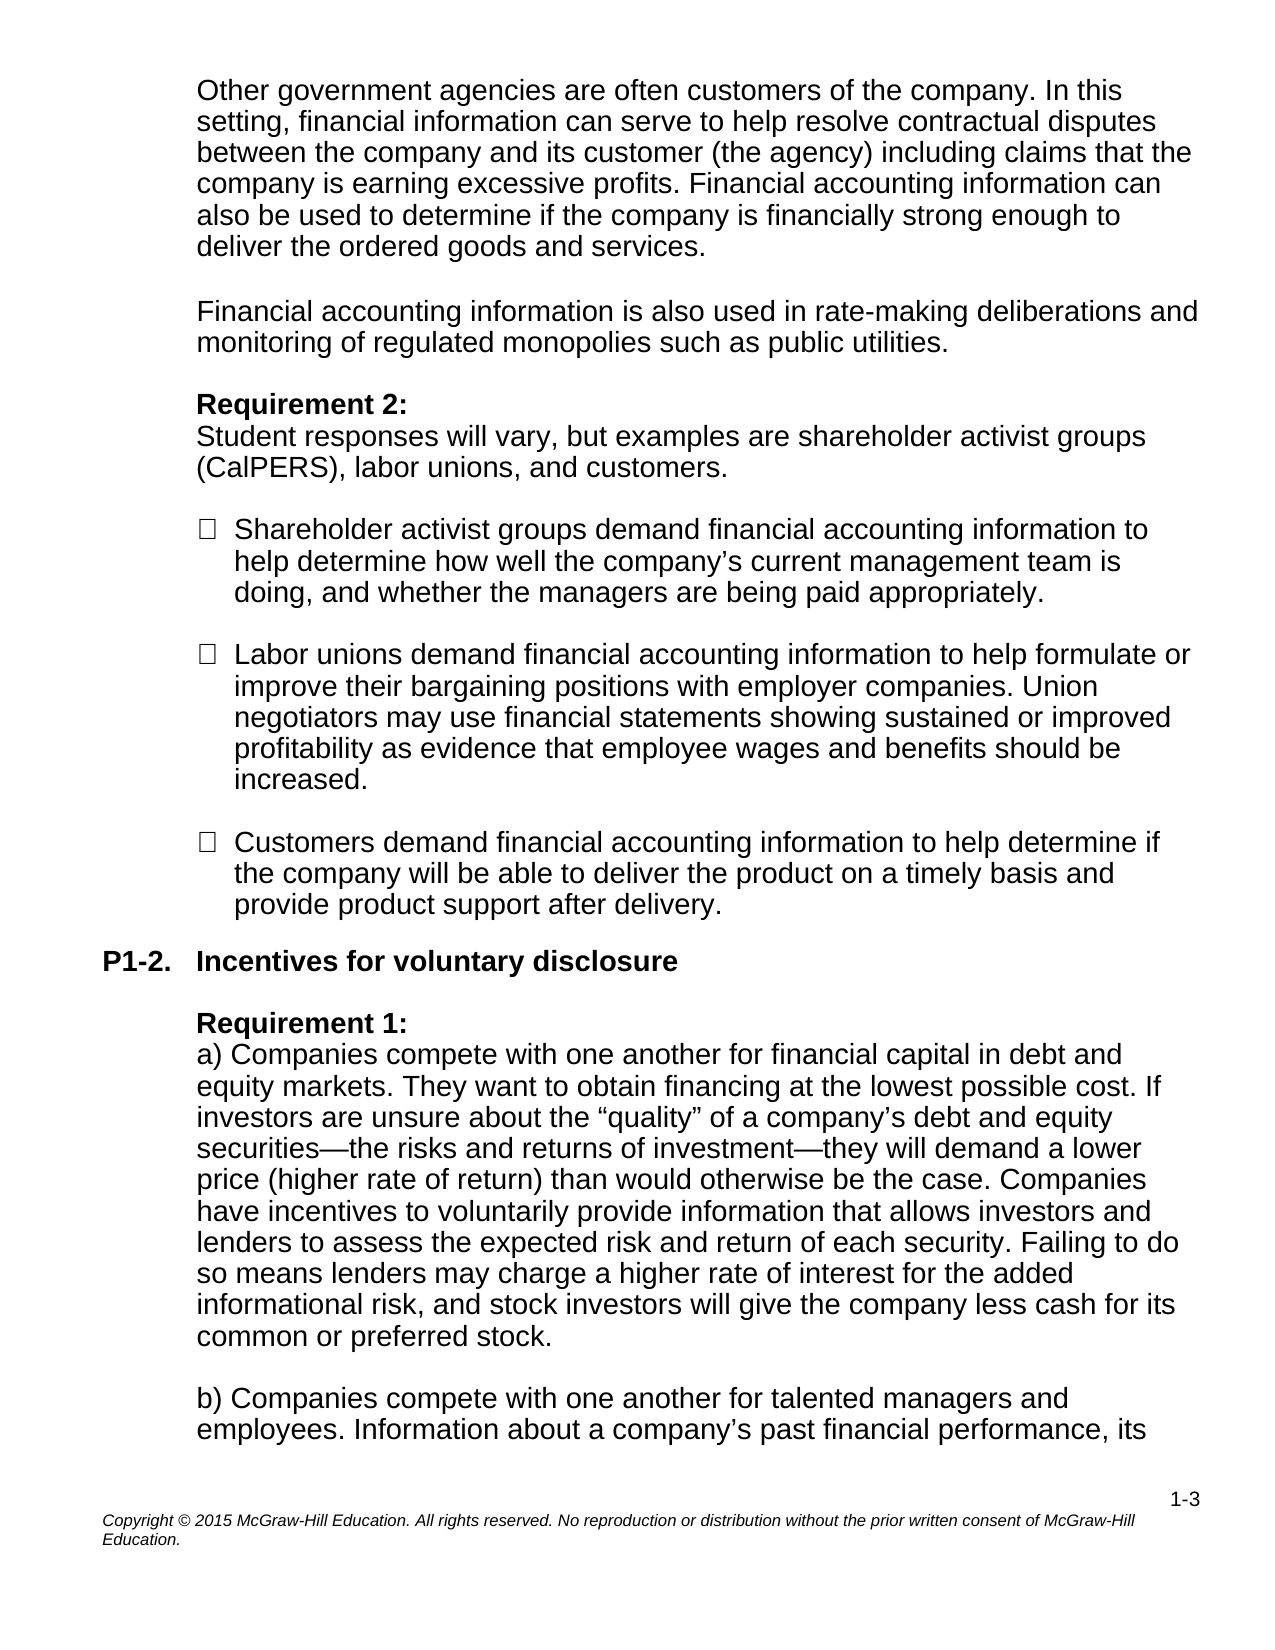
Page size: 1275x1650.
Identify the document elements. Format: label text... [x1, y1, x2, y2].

text Student responses will vary, but examples are shareholder activist groups (CalPERS), labor unions, and customers. [196, 421, 1200, 483]
list Shareholder activist groups demand financial accounting information to help determine how well the company’s current management team is doing, and whether the managers are being paid appropriately. [196, 515, 1200, 608]
list Requirement 1: [196, 1008, 1200, 1040]
list P1-2. Incentives for voluntary disclosure [102, 946, 1200, 977]
list Customers demand financial accounting information to help determine if the company will be able to deliver the product on a timely basis and provide product support after delivery. [196, 827, 1200, 921]
text Requirement 2: [196, 390, 1200, 421]
text Other government agencies are often customers of the company. In this setting, financial information can serve to help resolve contractual disputes between the company and its customer (the agency) including claims that the company is earning excessive profits. Financial accounting information can [196, 75, 1200, 200]
text also be used to determine if the company is financially strong enough to deliver the ordered goods and services. [196, 200, 1200, 262]
list a) Companies compete with one another for financial capital in debt and equity markets. They want to obtain financing at the lowest possible cost. If investors are unsure about the “quality” of a company’s debt and equity securities—the risks and returns of investment—they will demand a lower price (higher rate of return) than would otherwise be the case. Companies have incentives to voluntarily provide information that allows investors and lenders to assess the expected risk and return of each security. Failing to do so means lenders may charge a higher rate of interest for the added informational risk, and stock investors will give the company less cash for its common or preferred stock. [196, 1040, 1200, 1352]
list Labor unions demand financial accounting information to help formulate or improve their bargaining positions with employer companies. Union negotiators may use financial statements showing sustained or improved profitability as evidence that employee wages and benefits should be increased. [196, 640, 1200, 796]
text Financial accounting information is also used in rate-making deliberations and monitoring of regulated monopolies such as public utilities. [196, 296, 1200, 358]
